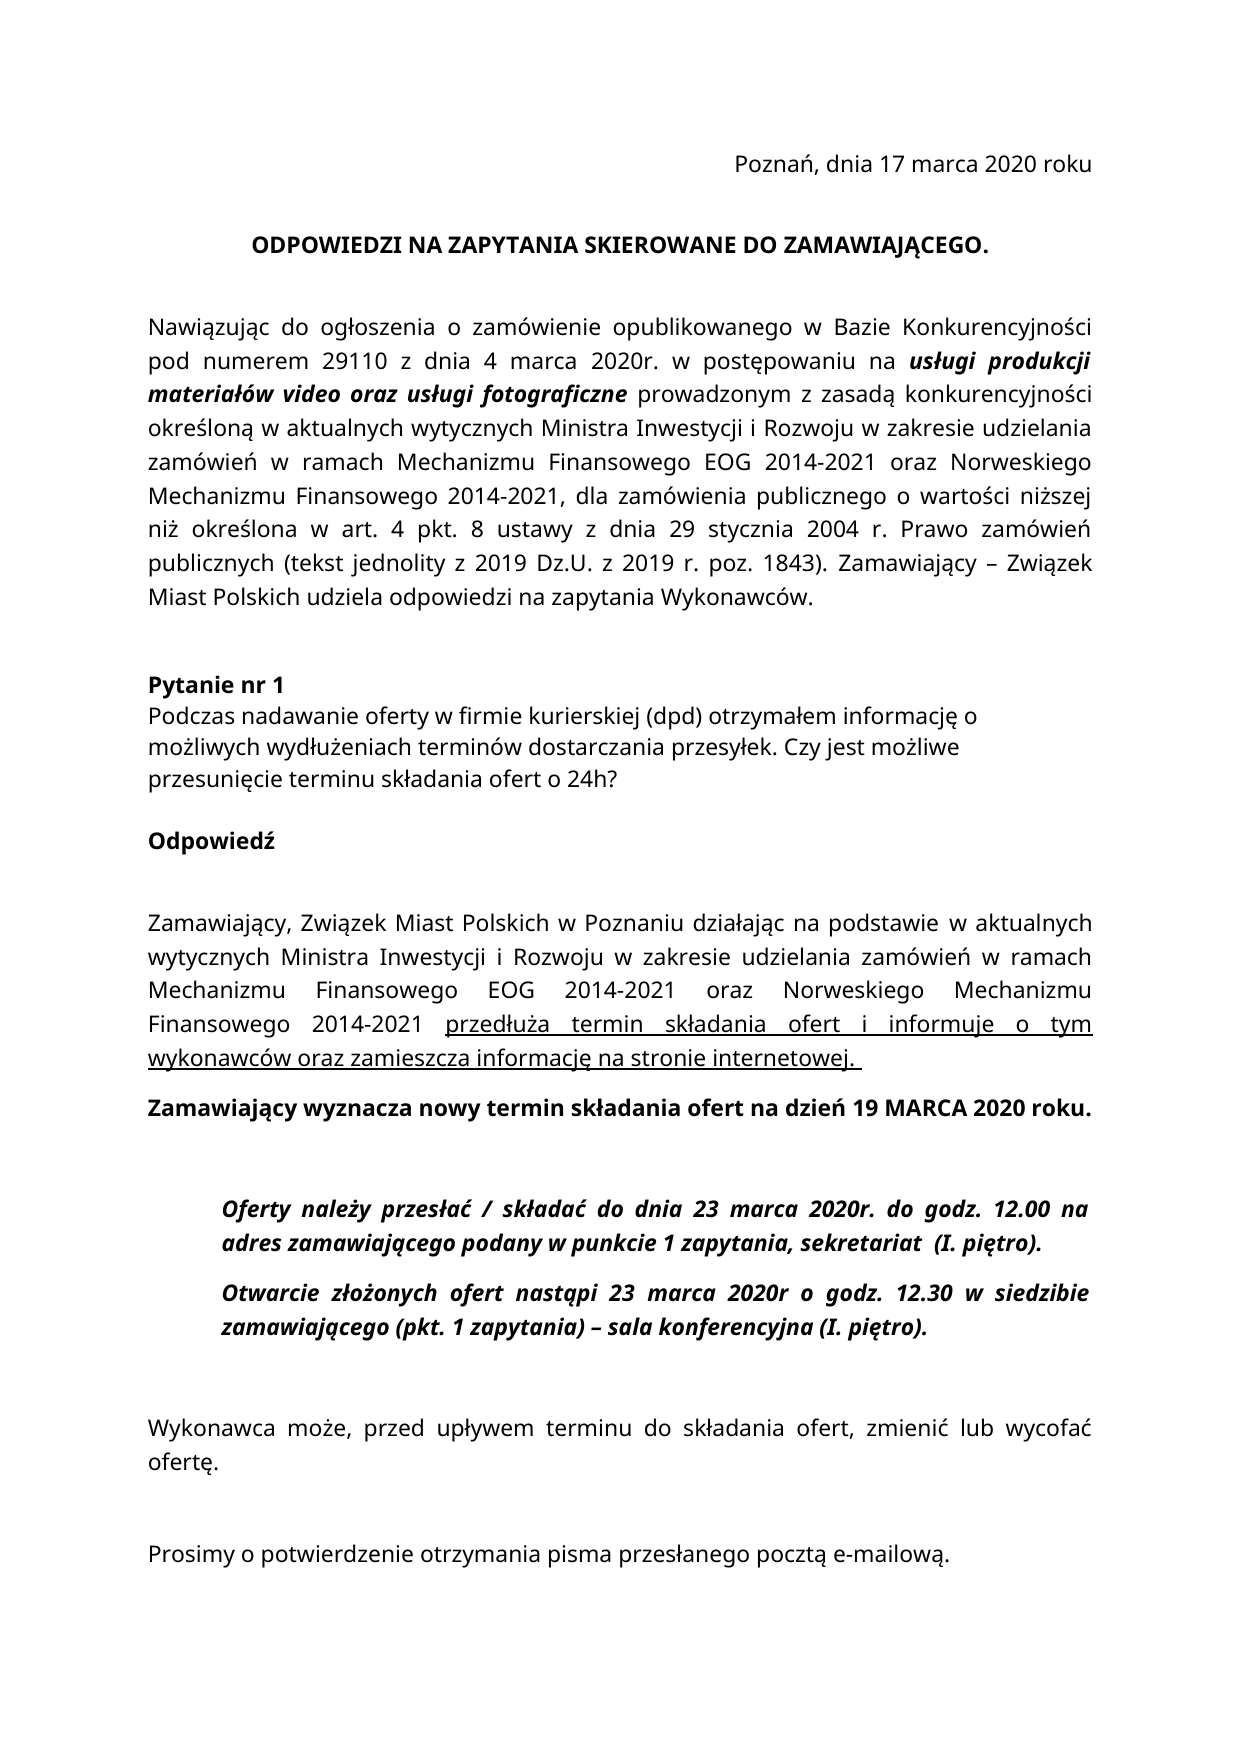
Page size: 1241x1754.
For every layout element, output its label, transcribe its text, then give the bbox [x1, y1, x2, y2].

text ODPOWIEDZI NA ZAPYTANIA SKIEROWANE DO ZAMAWIAJĄCEGO. [148, 229, 1093, 261]
text Pytanie nr 1 [148, 669, 1093, 700]
text Zamawiający wyznacza nowy termin składania ofert na dzień 19 MARCA 2020 roku. [148, 1092, 1093, 1123]
text Nawiązując do ogłoszenia o zamówienie opublikowanego w Bazie Konkurencyjności pod numerem 29110 z dnia 4 marca 2020r. w postępowaniu na usługi produkcji materiałów video oraz usługi fotograficzne prowadzonym z zasadą konkurencyjności określoną w aktualnych wytycznych Ministra Inwestycji i Rozwoju w zakresie udzielania zamówień w ramach Mechanizmu Finansowego EOG 2014-2021 oraz Norweskiego Mechanizmu Finansowego 2014-2021, dla zamówienia publicznego o wartości niższej niż określona w art. 4 pkt. 8 ustawy z dnia 29 stycznia 2004 r. Prawo zamówień publicznych (tekst jednolity z 2019 Dz.U. z 2019 r. poz. 1843). Zamawiający – Związek Miast Polskich udziela odpowiedzi na zapytania Wykonawców. [148, 311, 1093, 612]
text Podczas nadawanie oferty w firmie kurierskiej (dpd) otrzymałem informację o możliwych wydłużeniach terminów dostarczania przesyłek. Czy jest możliwe przesunięcie terminu składania ofert o 24h? [148, 700, 1093, 794]
text Poznań, dnia 17 marca 2020 roku [148, 148, 1093, 179]
text Prosimy o potwierdzenie otrzymania pisma przesłanego pocztą e-mailową. [148, 1538, 1093, 1569]
text Zamawiający, Związek Miast Polskich w Poznaniu działając na podstawie w aktualnych wytycznych Ministra Inwestycji i Rozwoju w zakresie udzielania zamówień w ramach Mechanizmu Finansowego EOG 2014-2021 oraz Norweskiego Mechanizmu Finansowego 2014-2021 przedłuża termin składania ofert i informuje o tym wykonawców oraz zamieszcza informację na stronie internetowej. [148, 907, 1093, 1073]
text Wykonawca może, przed upływem terminu do składania ofert, zmienić lub wycofać ofertę. [148, 1412, 1093, 1477]
text Odpowiedź [148, 825, 1093, 856]
text Otwarcie złożonych ofert nastąpi 23 marca 2020r o godz. 12.30 w siedzibie zamawiającego (pkt. 1 zapytania) – sala konferencyjna (I. piętro). [221, 1277, 1093, 1342]
text Oferty należy przesłać / składać do dnia 23 marca 2020r. do godz. 12.00 na adres zamawiającego podany w punkcie 1 zapytania, sekretariat (I. piętro). [221, 1193, 1093, 1258]
